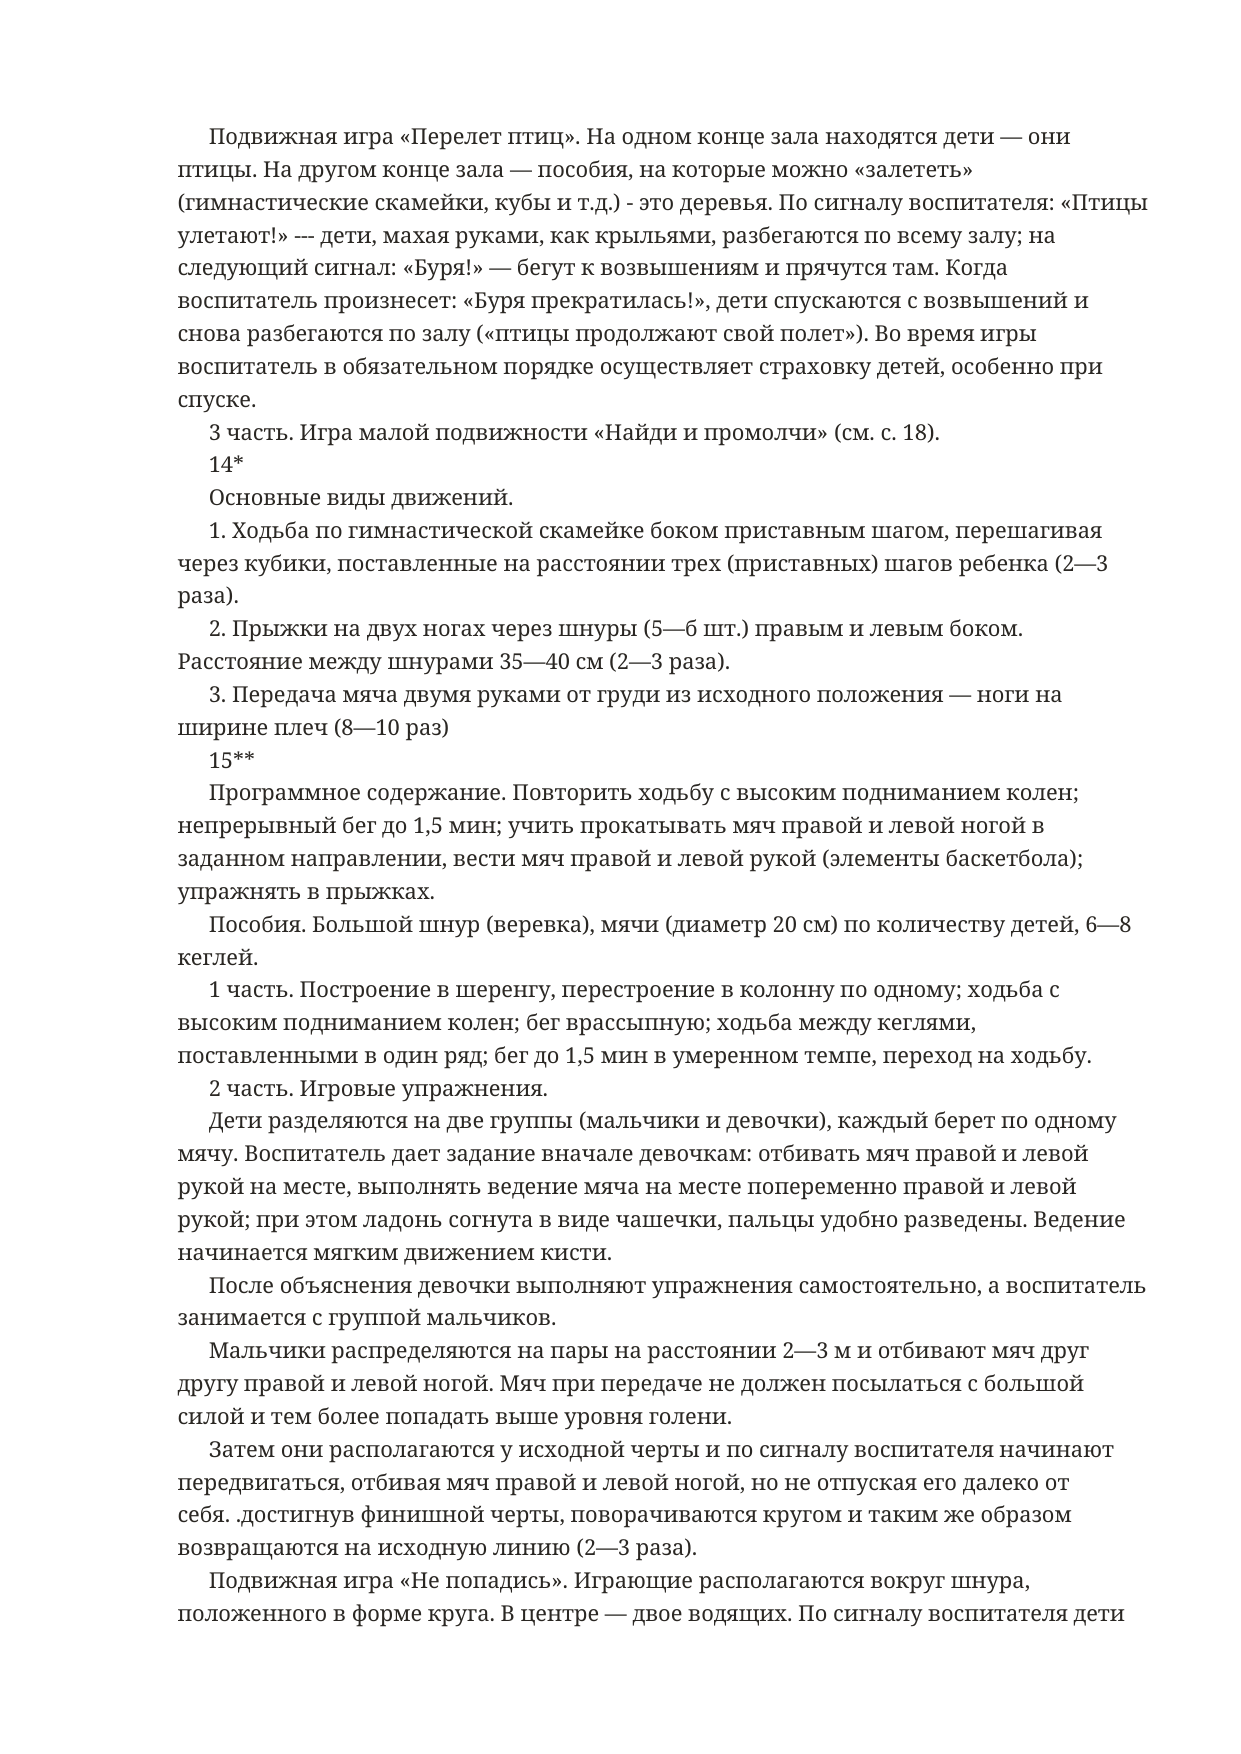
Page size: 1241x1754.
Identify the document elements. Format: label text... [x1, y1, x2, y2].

text 2 часть. Игровые упражнения. [177, 1070, 1152, 1102]
text Основные виды движений. [177, 479, 1152, 512]
text 14* [177, 446, 1152, 479]
text Мальчики распределяются на пары на расстоянии 2—3 м и отбивают мяч друг другу правой и левой ногой. Мяч при передаче не должен посылаться с большой силой и тем более попадать выше уровня голени. [177, 1332, 1152, 1431]
text Пособия. Большой шнур (веревка), мячи (диаметр 20 см) по количеству детей, 6—8 кеглей. [177, 906, 1152, 971]
text Программное содержание. Повторить ходьбу с высоким подниманием колен; непрерывный бег до 1,5 мин; учить прокатывать мяч правой и левой ногой в заданном направлении, вести мяч правой и левой рукой (элементы баскетбола); упражнять в прыжках. [177, 774, 1152, 906]
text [177, 1562, 1152, 1627]
text 1 часть. Построение в шеренгу, перестроение в колонну по одному; ходьба с высоким подниманием колен; бег врассыпную; ходьба между кеглями, поставленными в один ряд; бег до 1,5 мин в умеренном темпе, переход на ходьбу. [177, 971, 1152, 1070]
text 1. Ходьба по гимнастической скамейке боком приставным шагом, перешагивая через кубики, поставленные на расстоянии трех (приставных) шагов ребенка (2—3 раза). [177, 512, 1152, 610]
text После объяснения девочки выполняют упражнения самостоятельно, а воспитатель занимается с группой мальчиков. [177, 1267, 1152, 1332]
text Дети разделяются на две группы (мальчики и девочки), каждый берет по одному мячу. Воспитатель дает задание вначале девочкам: отбивать мяч правой и левой рукой на месте, выполнять ведение мяча на месте попеременно правой и левой рукой; при этом ладонь согнута в виде чашечки, пальцы удобно разведены. Ведение начинается мягким движением кисти. [177, 1102, 1152, 1267]
text Подвижная игра «Перелет птиц». На одном конце зала находятся дети — они птицы. На другом конце зала — пособия, на которые можно «залететь» (гимнастические скамейки, кубы и т.д.) - это деревья. По сигналу воспитателя: «Птицы улетают!» --- дети, махая руками, как крыльями, разбегаются по всему залу; на следующий сигнал: «Буря!» — бегут к возвышениям и прячутся там. Когда воспитатель произнесет: «Буря прекратилась!», дети спускаются с возвышений и снова разбегаются по залу («птицы продолжают свой полет»). Во время игры воспитатель в обязательном порядке осуществляет страховку детей, особенно при спуске. [177, 118, 1152, 413]
text Затем они располагаются у исходной черты и по сигналу воспитателя начинают передвигаться, отбивая мяч правой и левой ногой, но не отпуская его далеко от себя. .достигнув финишной черты, поворачиваются кругом и таким же образом возвращаются на исходную линию (2—3 раза). [177, 1431, 1152, 1562]
text 3. Передача мяча двумя руками от груди из исходного положения — ноги на ширине плеч (8—10 раз) [177, 676, 1152, 742]
text 15** [177, 742, 1152, 774]
text 3 часть. Игра малой подвижности «Найди и промолчи» (см. с. 18). [177, 413, 1152, 446]
text 2. Прыжки на двух ногах через шнуры (5—б шт.) правым и левым боком. Расстояние между шнурами 35—40 см (2—3 раза). [177, 610, 1152, 676]
